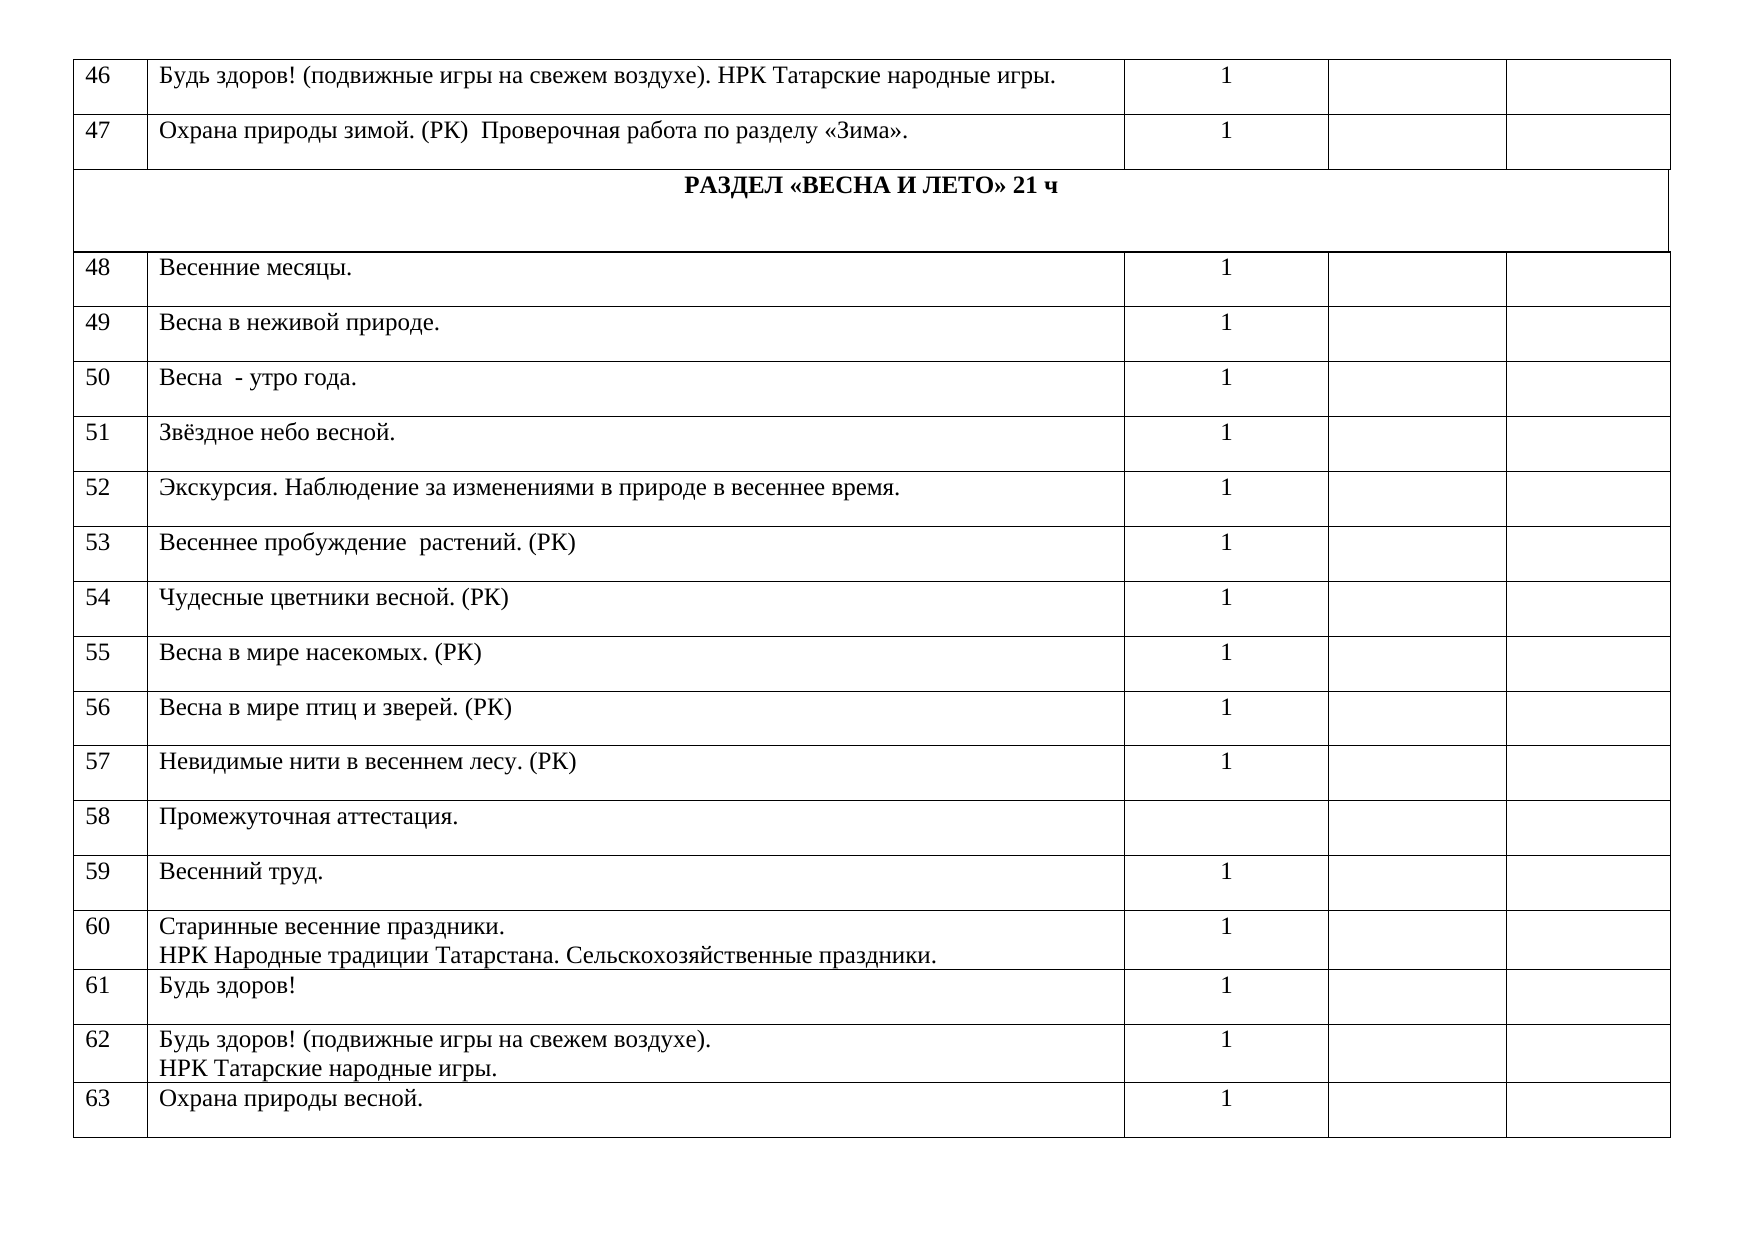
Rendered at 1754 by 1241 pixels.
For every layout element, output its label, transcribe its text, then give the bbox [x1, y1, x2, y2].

table_cell 50 [74, 362, 147, 416]
table_cell 60 [74, 911, 147, 969]
table_cell Весна в мире птиц и зверей. (РК) [148, 692, 1124, 745]
table_cell Чудесные цветники весной. (РК) [148, 582, 1124, 636]
table_cell 1 [1125, 253, 1328, 306]
table_cell [1507, 362, 1670, 416]
table_cell [1329, 856, 1506, 910]
table_cell [1507, 582, 1670, 636]
table_cell [1329, 253, 1506, 306]
table_cell [1329, 692, 1506, 745]
table_cell [1329, 472, 1506, 526]
table_cell 48 [74, 253, 147, 306]
table_cell 1 [1125, 746, 1328, 800]
table_cell 1 [1125, 911, 1328, 969]
table_cell 1 [1125, 582, 1328, 636]
table_cell [1507, 692, 1670, 745]
table_cell [1507, 801, 1670, 855]
table_cell Старинные весенние праздники. НРК Народные традиции Татарстана. Сельскохозяйственные праздники. [148, 911, 1124, 969]
table_cell [1329, 637, 1506, 691]
table_cell [1329, 1083, 1506, 1137]
table_cell 1 [1125, 472, 1328, 526]
table_cell [1507, 253, 1670, 306]
table_cell 1 [1125, 856, 1328, 910]
table_cell [1329, 527, 1506, 581]
table_cell Весна - утро года. [148, 362, 1124, 416]
table_cell 51 [74, 417, 147, 471]
table_cell [1329, 417, 1506, 471]
table_cell 55 [74, 637, 147, 691]
table_cell 1 [1125, 115, 1328, 169]
table_cell 58 [74, 801, 147, 855]
table_cell [1329, 746, 1506, 800]
table_cell Охрана природы весной. [148, 1083, 1124, 1137]
table_cell 56 [74, 692, 147, 745]
table_cell [1329, 911, 1506, 969]
table_cell Будь здоров! (подвижные игры на свежем воздухе). НРК Татарские народные игры. [148, 1025, 1124, 1082]
table_cell Весенний труд. [148, 856, 1124, 910]
table_cell [1507, 115, 1670, 169]
table_cell [1507, 746, 1670, 800]
table_cell Невидимые нити в весеннем лесу. (РК) [148, 746, 1124, 800]
table_cell Охрана природы зимой. (РК) Проверочная работа по разделу «Зима». [148, 115, 1124, 169]
table_cell 1 [1125, 637, 1328, 691]
table_cell [1329, 362, 1506, 416]
table_cell [1507, 911, 1670, 969]
table_cell [1507, 527, 1670, 581]
table_cell [1329, 970, 1506, 1023]
table_cell [1507, 1025, 1670, 1082]
table_cell [1329, 582, 1506, 636]
table_cell Будь здоров! [148, 970, 1124, 1023]
table_cell Будь здоров! (подвижные игры на свежем воздухе). НРК Татарские народные игры. [148, 60, 1124, 114]
table_cell [1329, 115, 1506, 169]
table_cell 1 [1125, 527, 1328, 581]
table_cell [1507, 472, 1670, 526]
table_cell 61 [74, 970, 147, 1023]
table_cell 46 [74, 60, 147, 114]
table_cell 1 [1125, 362, 1328, 416]
table_cell 62 [74, 1025, 147, 1082]
table_cell 52 [74, 472, 147, 526]
table_cell [1507, 637, 1670, 691]
table_cell 1 [1125, 970, 1328, 1023]
table_cell Весна в неживой природе. [148, 307, 1124, 361]
table_cell 1 [1125, 1025, 1328, 1082]
table_cell Весна в мире насекомых. (РК) [148, 637, 1124, 691]
table_cell Промежуточная аттестация. [148, 801, 1124, 855]
table_cell 1 [1125, 1083, 1328, 1137]
table_cell 49 [74, 307, 147, 361]
table_cell 1 [1125, 307, 1328, 361]
table_cell [1507, 417, 1670, 471]
table_cell [1329, 1025, 1506, 1082]
table_cell Весенние месяцы. [148, 253, 1124, 306]
table_cell [1329, 60, 1506, 114]
table_cell Весеннее пробуждение растений. (РК) [148, 527, 1124, 581]
table_cell 1 [1125, 60, 1328, 114]
table_cell 57 [74, 746, 147, 800]
table_cell [1507, 1083, 1670, 1137]
table_cell 47 [74, 115, 147, 169]
table_cell [1507, 60, 1670, 114]
table_cell [1125, 801, 1328, 855]
table_cell [1329, 307, 1506, 361]
table_cell [1507, 307, 1670, 361]
table_cell [1507, 856, 1670, 910]
table_cell 54 [74, 582, 147, 636]
table_cell Звёздное небо весной. [148, 417, 1124, 471]
table_cell РАЗДЕЛ «ВЕСНА И ЛЕТО» 21 ч [74, 170, 1668, 251]
table_cell [1329, 801, 1506, 855]
table_cell Экскурсия. Наблюдение за изменениями в природе в весеннее время. [148, 472, 1124, 526]
table_cell 1 [1125, 417, 1328, 471]
table_cell 1 [1125, 692, 1328, 745]
table_cell 59 [74, 856, 147, 910]
table_cell [1507, 970, 1670, 1023]
table_cell 63 [74, 1083, 147, 1137]
table_cell 53 [74, 527, 147, 581]
